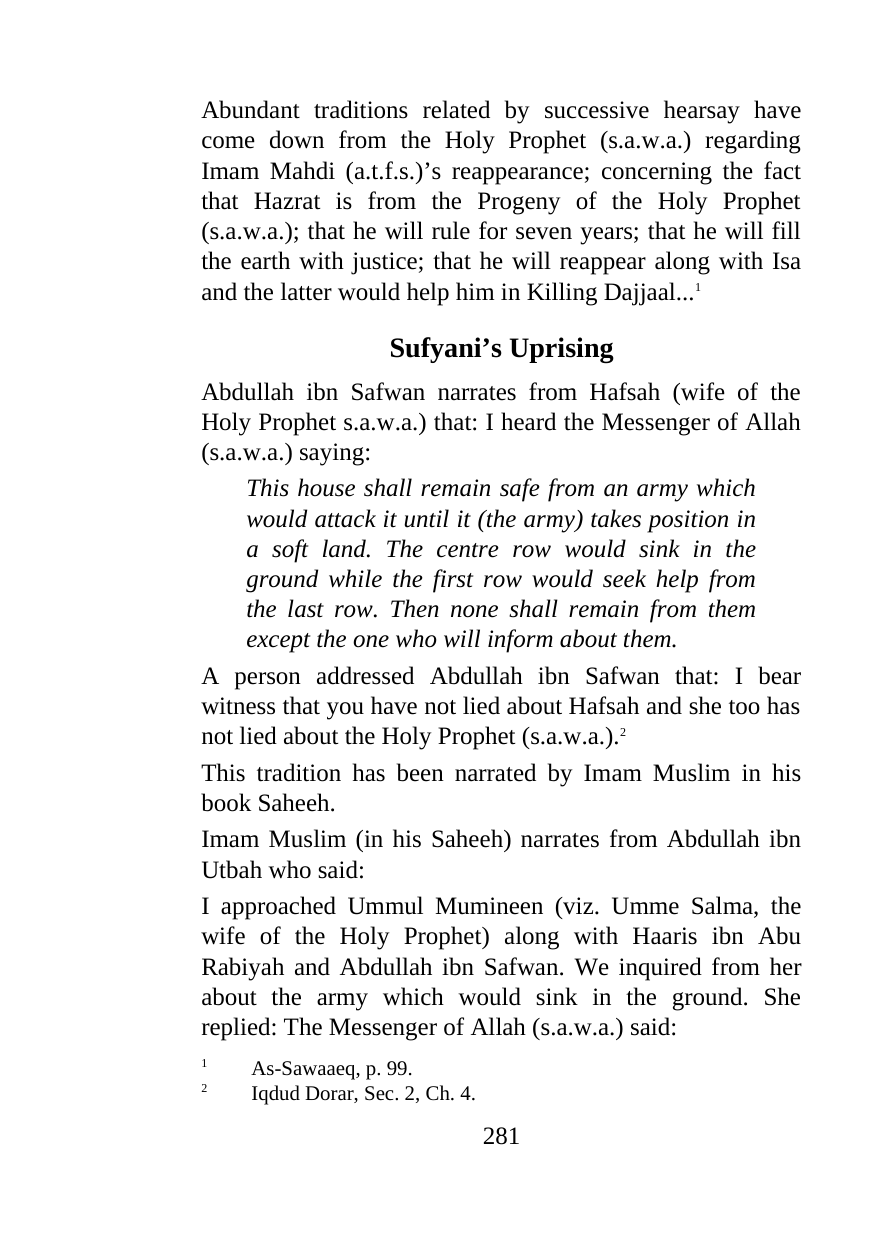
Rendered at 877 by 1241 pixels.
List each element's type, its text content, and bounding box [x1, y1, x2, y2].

text This tradition has been narrated by Imam Muslim in his book Saheeh. [201, 757, 802, 817]
text I approached Ummul Mumineen (viz. Umme Salma, the wife of the Holy Prophet) along with Haaris ibn Abu Rabiyah and Abdullah ibn Safwan. We inquired from her about the army which would sink in the ground. She replied: The Messenger of Allah (s.a.w.a.) said: [201, 890, 802, 1041]
subtitle Sufyani’s Uprising [201, 331, 802, 363]
text Abundant traditions related by successive hearsay have come down from the Holy Prophet (s.a.w.a.) regarding Imam Mahdi (a.t.f.s.)’s reappearance; concerning the fact that Hazrat is from the Progeny of the Holy Prophet (s.a.w.a.); that he will rule for seven years; that he will fill the earth with justice; that he will reappear along with Isa and the latter would help him in Killing Dajjaal... [201, 94, 802, 306]
text Abdullah ibn Safwan narrates from Hafsah (wife of the Holy Prophet s.a.w.a.) that: I heard the Messenger of Allah (s.a.w.a.) saying: [201, 376, 802, 466]
text Imam Muslim (in his Saheeh) narrates from Abdullah ibn Utbah who said: [201, 824, 802, 884]
text This house shall remain safe from an army which would attack it until it (the army) takes position in a soft land. The centre row would sink in the ground while the first row would seek help from the last row. Then none shall remain from them except the one who will inform about them. [246, 473, 757, 654]
text A person addressed Abdullah ibn Safwan that: I bear witness that you have not lied about Hafsah and she too has not lied about the Holy Prophet (s.a.w.a.). [201, 660, 802, 751]
